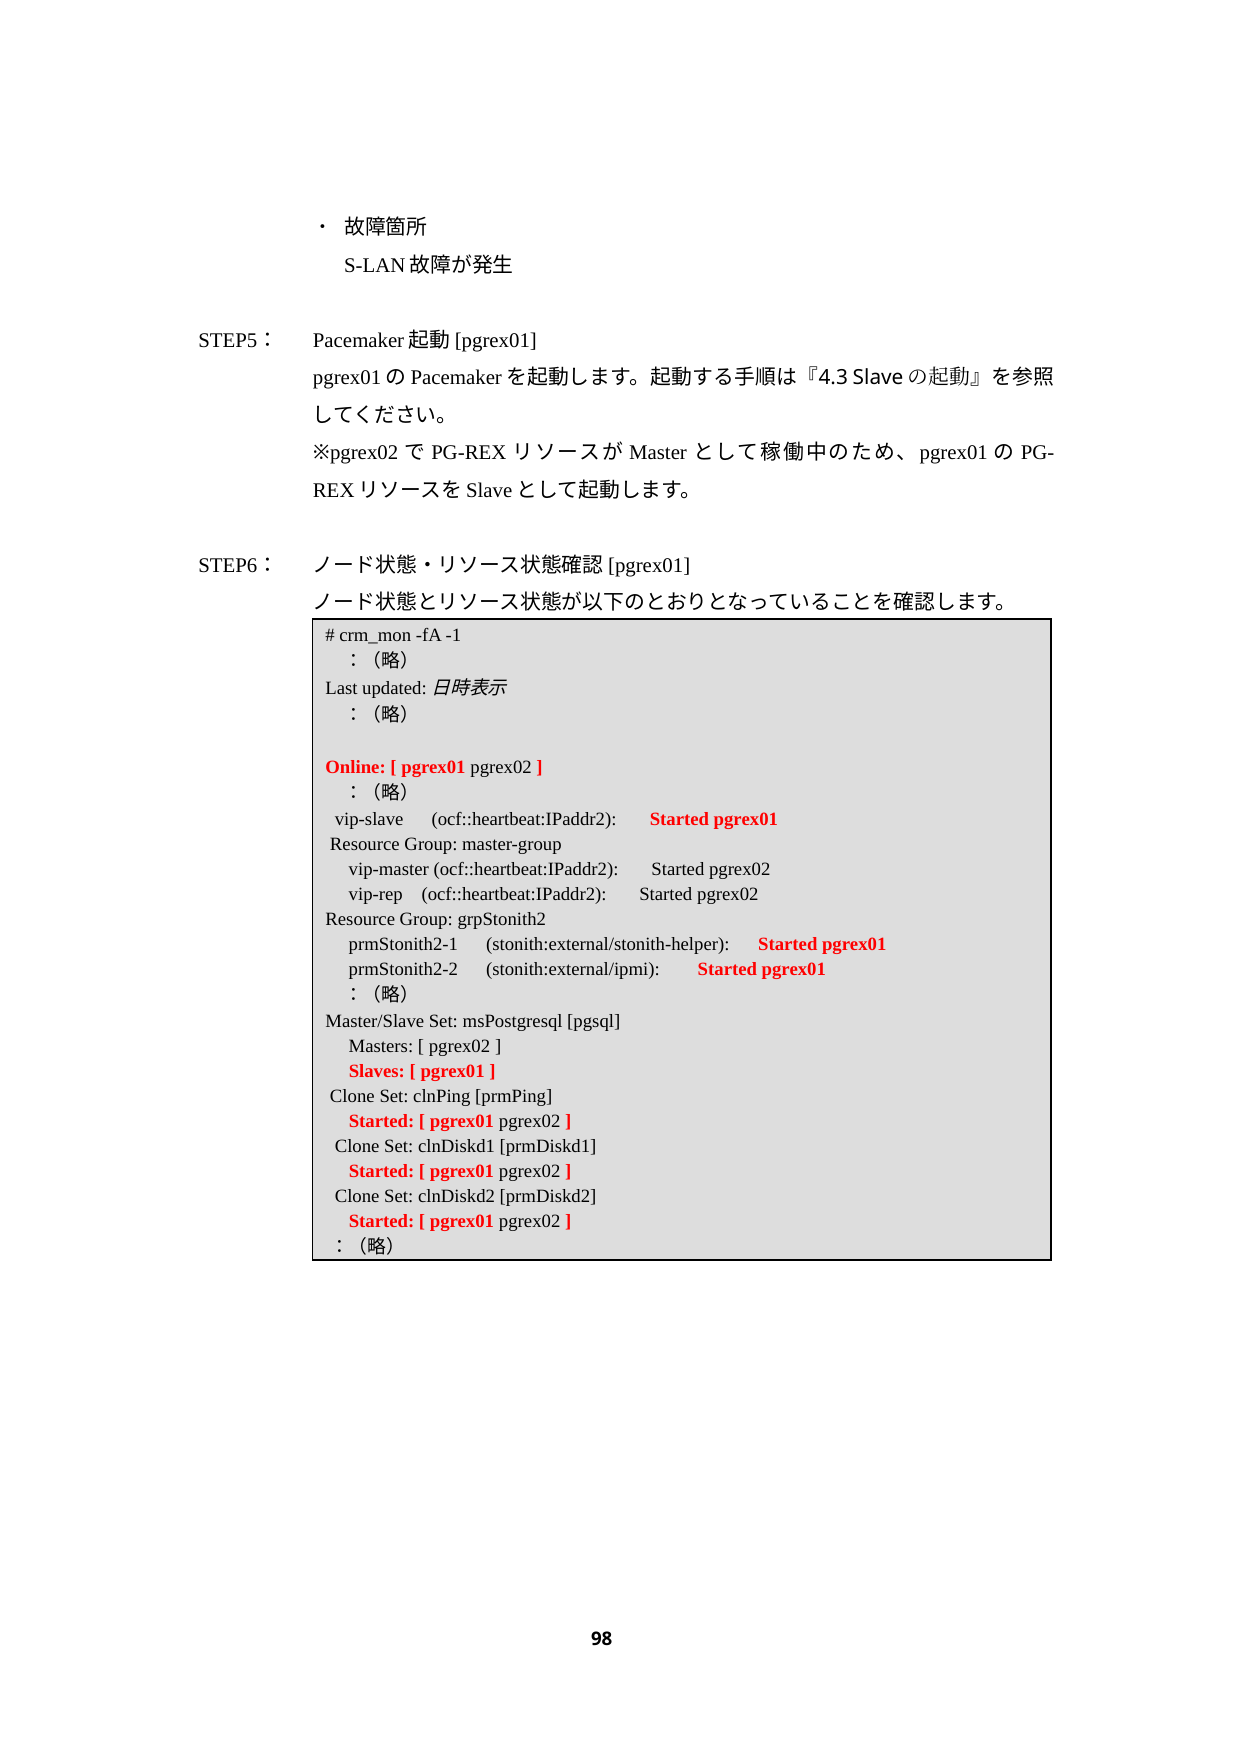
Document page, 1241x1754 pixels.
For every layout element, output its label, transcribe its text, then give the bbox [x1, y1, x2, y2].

text pgrex01のPacemakerを起動します。起動する手順は『4.3 Slaveの起動』を参照してください。 [313, 357, 1054, 432]
text STEP5： Pacemaker起動 [pgrex01] [198, 319, 1054, 357]
text ※pgrex02でPG-REXリソースがMasterとして稼働中のため、pgrex01のPG-REXリソースをSlaveとして起動します。 [313, 432, 1054, 507]
list 故障箇所 S-LAN故障が発生 [313, 207, 1054, 282]
text ノード状態とリソース状態が以下のとおりとなっていることを確認します。 [313, 582, 1054, 619]
text STEP6： ノード状態・リソース状態確認 [pgrex01] [198, 544, 1054, 582]
